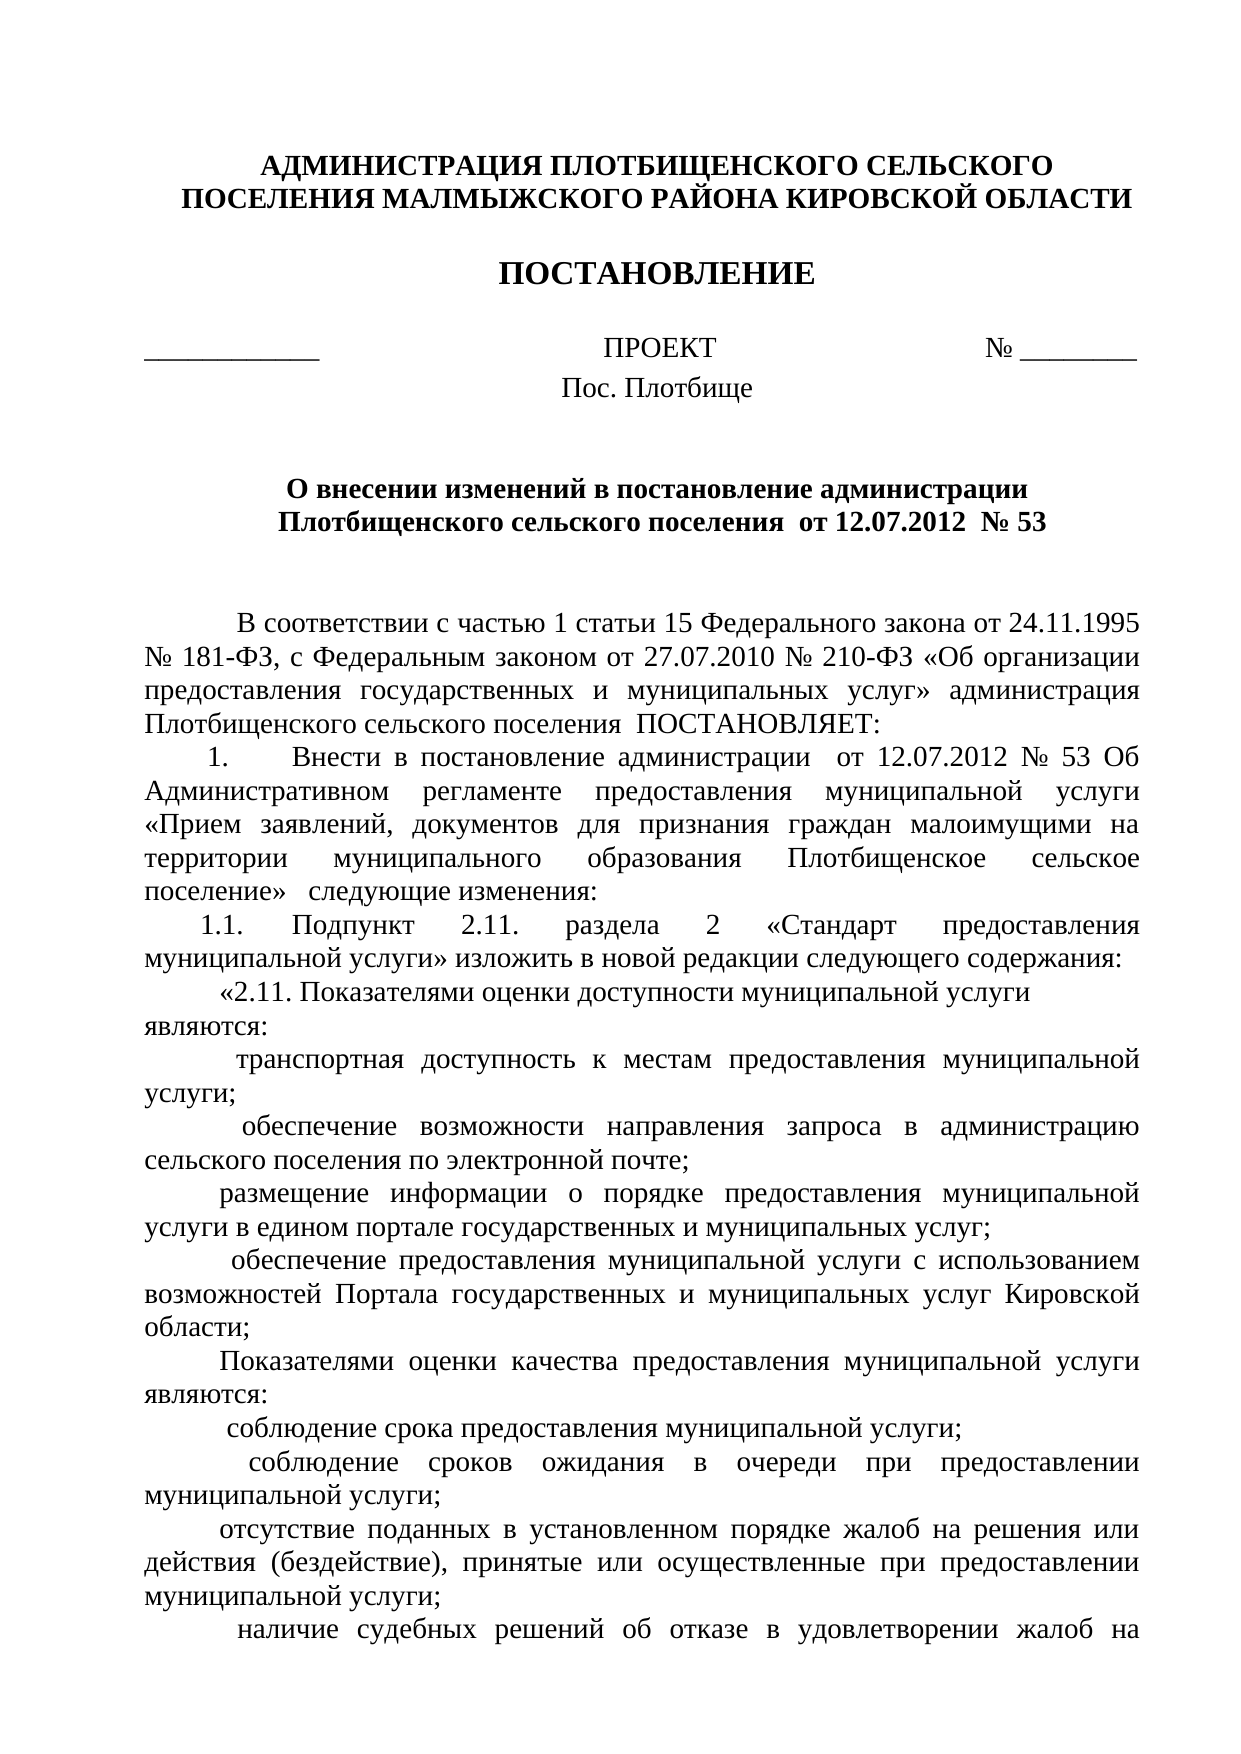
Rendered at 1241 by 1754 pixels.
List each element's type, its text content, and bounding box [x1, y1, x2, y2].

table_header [133, 605, 1152, 1645]
text О внесении изменений в постановление администрации [162, 471, 1152, 504]
text АДМИНИСТРАЦИЯ ПЛОТБИЩЕНСКОГО СЕЛЬСКОГО ПОСЕЛЕНИЯ МАЛМЫЖСКОГО РАЙОНА КИРОВСКОЙ ОБЛАСТИ [162, 148, 1152, 215]
text ПОСТАНОВЛЕНИЕ [162, 253, 1152, 291]
text Плотбищенского сельского поселения от 12.07.2012 № 53 [162, 504, 1162, 538]
table_header ____________ [133, 330, 492, 370]
table_header № ________ [828, 330, 1137, 370]
table_header ПРОЕКТ [492, 330, 828, 370]
text Пос. Плотбище [162, 370, 1152, 404]
